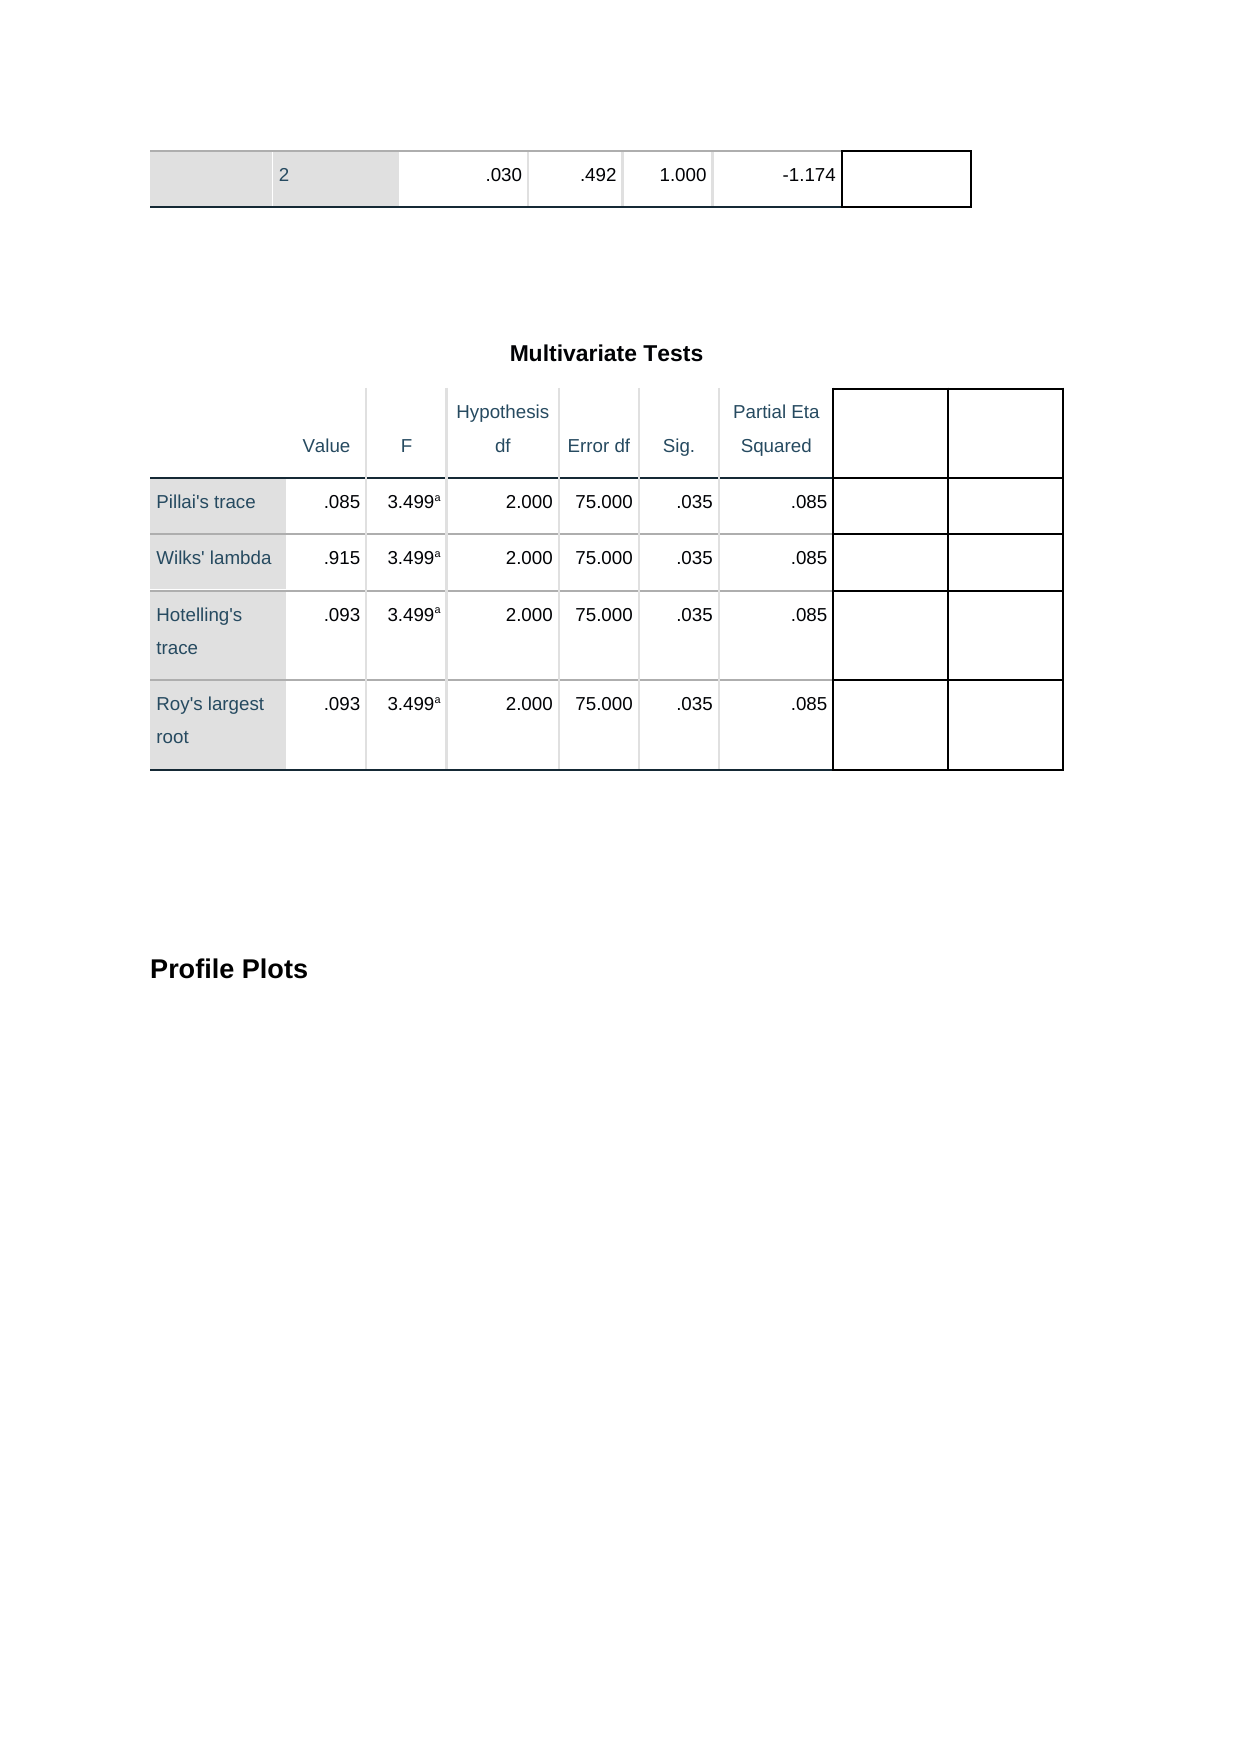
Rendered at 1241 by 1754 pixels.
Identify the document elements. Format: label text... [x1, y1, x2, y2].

text Profile Plots [150, 953, 1090, 984]
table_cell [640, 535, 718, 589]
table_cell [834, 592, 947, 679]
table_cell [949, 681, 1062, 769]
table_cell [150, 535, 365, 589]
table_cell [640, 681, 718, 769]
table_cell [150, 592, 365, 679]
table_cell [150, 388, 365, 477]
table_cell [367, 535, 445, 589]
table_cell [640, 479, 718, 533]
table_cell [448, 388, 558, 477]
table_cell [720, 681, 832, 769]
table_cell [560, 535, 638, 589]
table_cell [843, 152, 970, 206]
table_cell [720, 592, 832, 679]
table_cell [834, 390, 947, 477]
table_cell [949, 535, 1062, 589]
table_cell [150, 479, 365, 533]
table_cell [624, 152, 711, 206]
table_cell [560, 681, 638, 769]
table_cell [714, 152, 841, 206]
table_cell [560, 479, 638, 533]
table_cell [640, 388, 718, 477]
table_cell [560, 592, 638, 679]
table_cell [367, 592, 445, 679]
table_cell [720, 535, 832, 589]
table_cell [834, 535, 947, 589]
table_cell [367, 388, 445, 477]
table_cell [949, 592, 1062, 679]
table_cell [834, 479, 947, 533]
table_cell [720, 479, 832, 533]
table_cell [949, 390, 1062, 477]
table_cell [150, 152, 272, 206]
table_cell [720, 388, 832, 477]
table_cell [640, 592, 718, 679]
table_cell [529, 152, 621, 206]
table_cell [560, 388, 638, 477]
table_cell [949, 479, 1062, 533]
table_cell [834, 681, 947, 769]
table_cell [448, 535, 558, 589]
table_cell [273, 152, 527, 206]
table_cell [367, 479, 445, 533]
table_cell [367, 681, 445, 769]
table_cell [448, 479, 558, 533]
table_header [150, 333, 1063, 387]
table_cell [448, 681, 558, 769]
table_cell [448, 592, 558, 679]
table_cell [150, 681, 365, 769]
